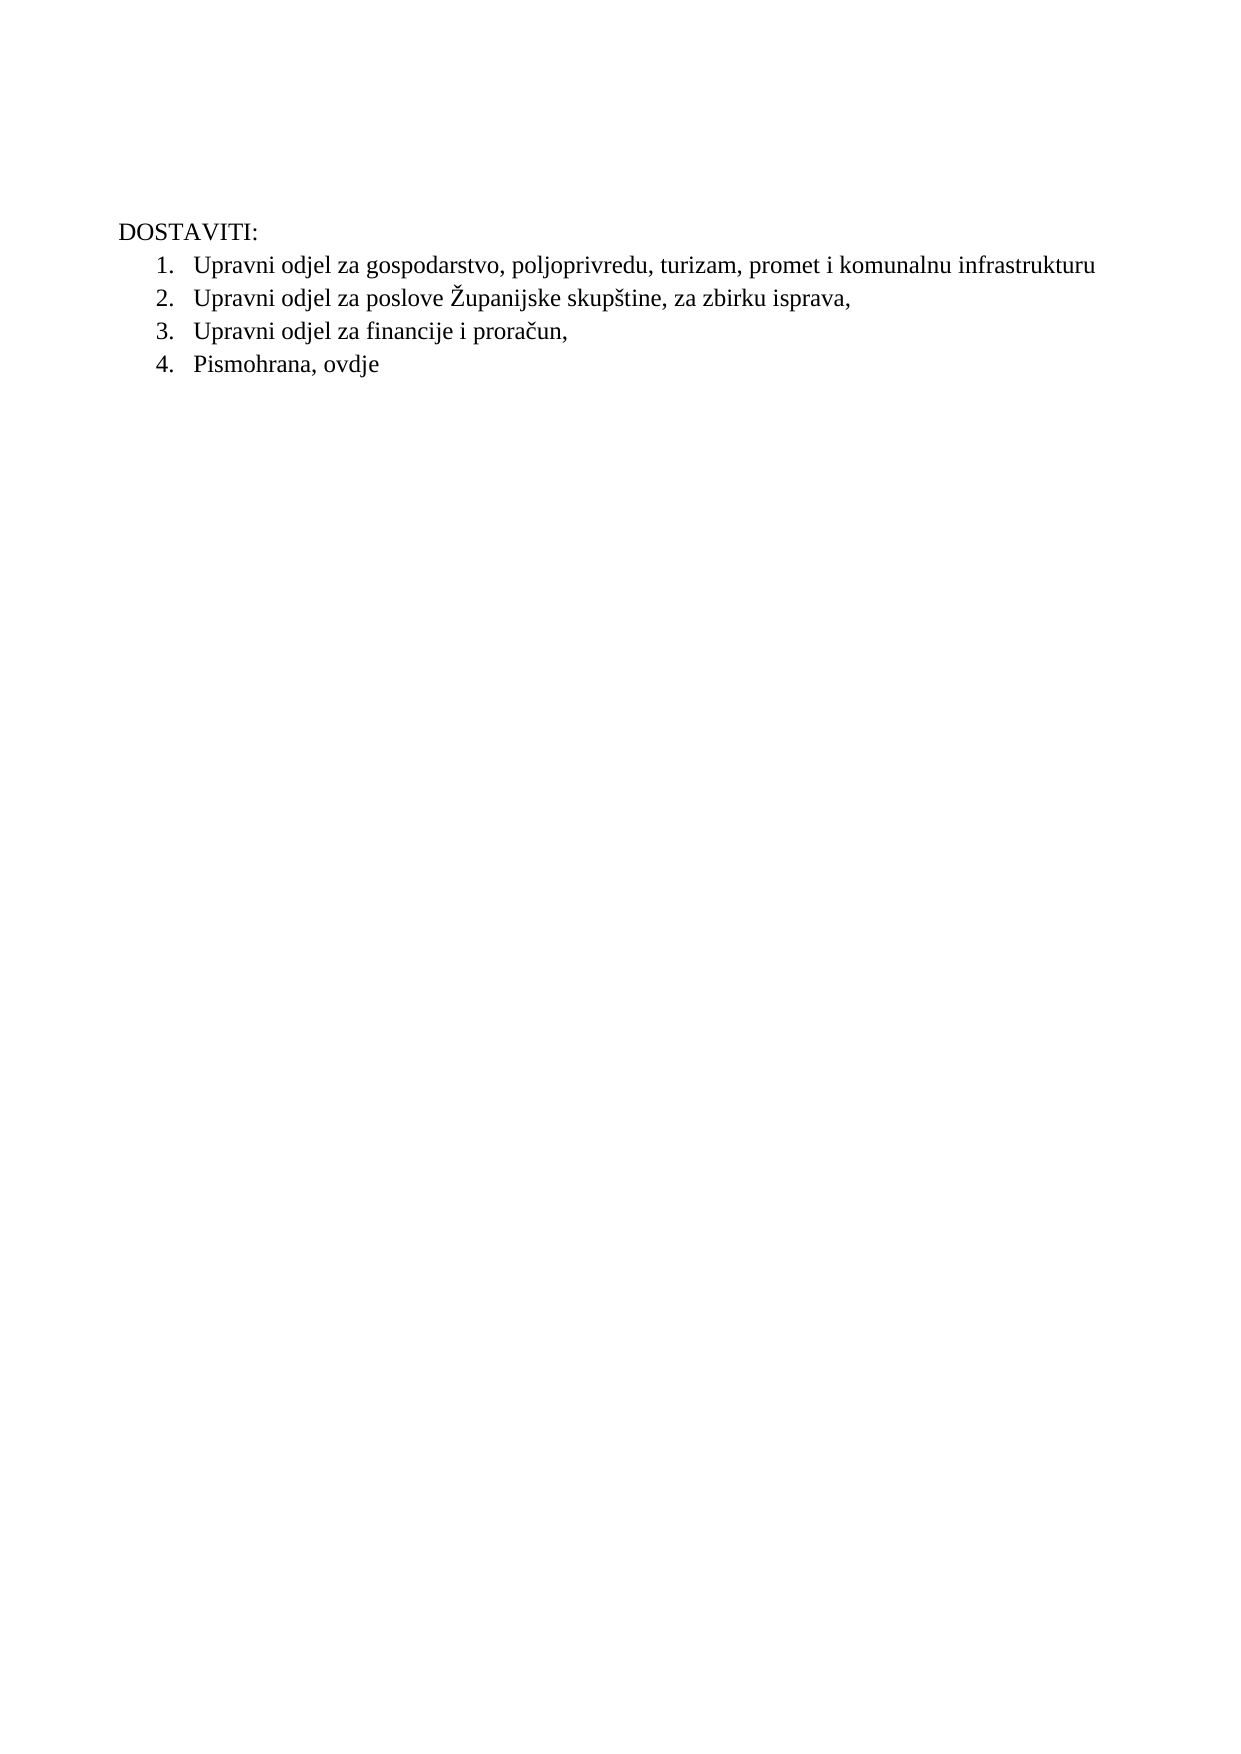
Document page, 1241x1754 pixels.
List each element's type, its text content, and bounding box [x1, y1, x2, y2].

list Upravni odjel za financije i proračun, [156, 316, 1152, 345]
list Pismohrana, ovdje [156, 349, 1152, 378]
list Upravni odjel za poslove Županijske skupštine, za zbirku isprava, [156, 283, 1152, 312]
list Upravni odjel za gospodarstvo, poljoprivredu, turizam, promet i komunalnu infrastrukturu [156, 250, 1152, 279]
text DOSTAVITI: [118, 217, 1152, 246]
